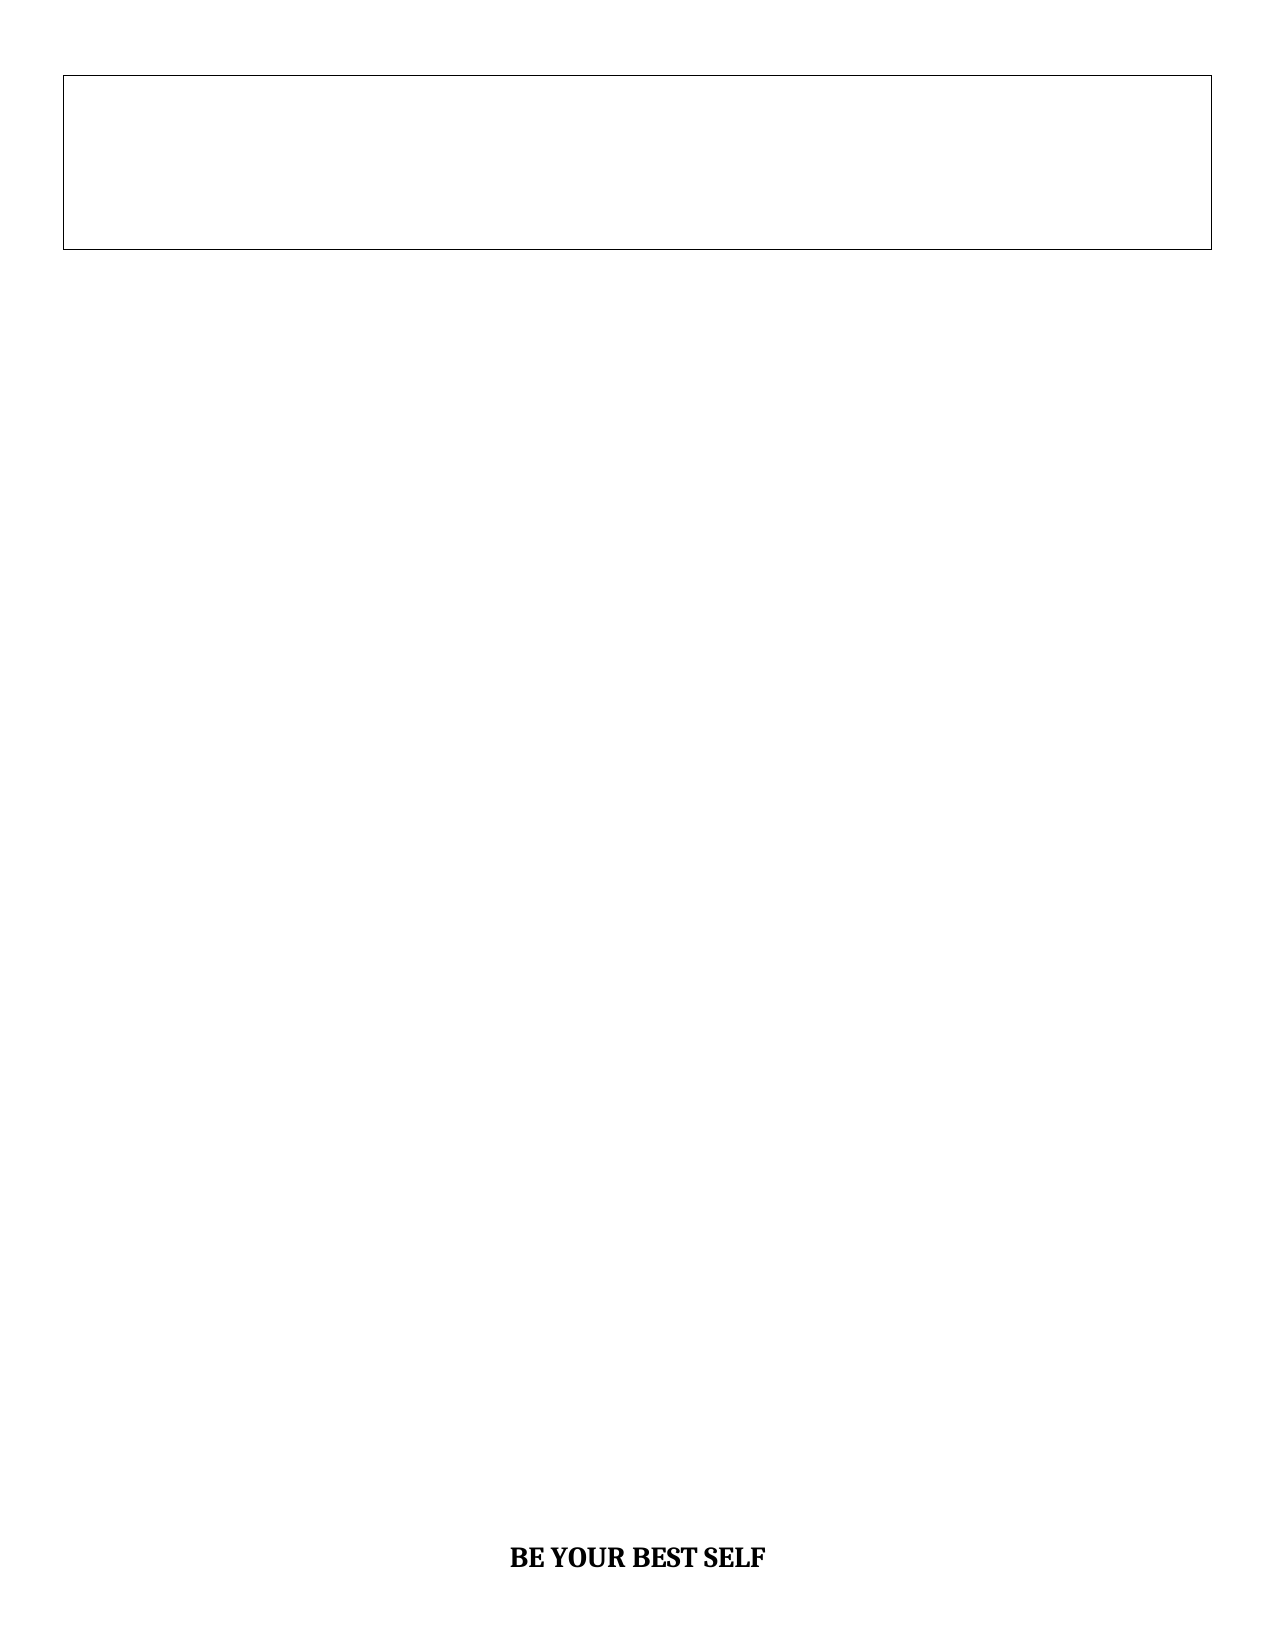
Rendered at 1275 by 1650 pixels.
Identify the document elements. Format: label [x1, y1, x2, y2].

table_cell [64, 76, 1211, 248]
